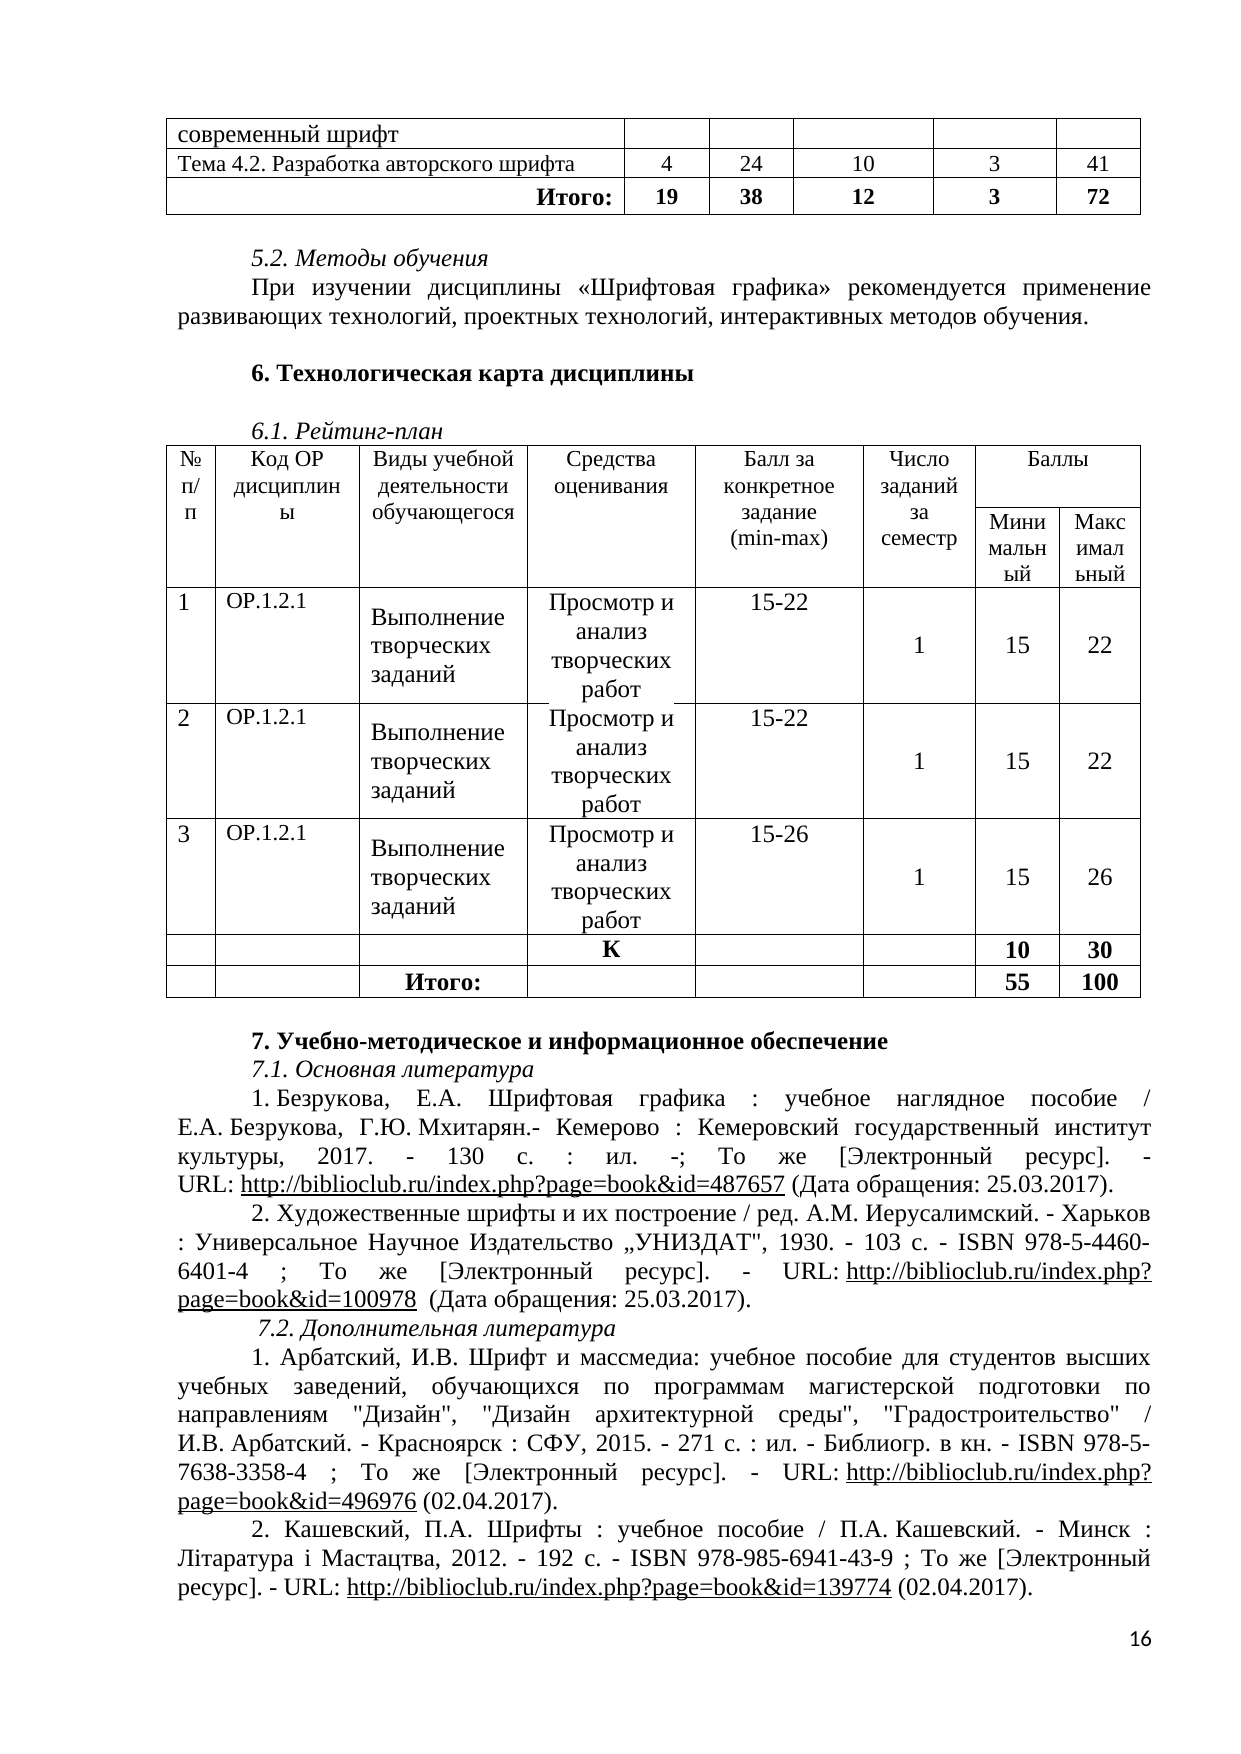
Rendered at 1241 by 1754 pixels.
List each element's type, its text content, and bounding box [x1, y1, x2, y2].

text 7. Учебно-методическое и информационное обеспечение [177, 1026, 1152, 1054]
table_cell [696, 935, 863, 965]
table_cell Выполнение творческих заданий [360, 704, 527, 818]
table_cell [167, 935, 215, 965]
text При изучении дисциплины «Шрифтовая графика» рекомендуется применение развивающих технологий, проектных технологий, интерактивных методов обучения. [177, 272, 1152, 330]
table_cell 38 [710, 178, 793, 214]
table_cell 1 [864, 588, 975, 702]
table_cell 22 [1060, 588, 1140, 702]
table_cell Итого: [360, 966, 527, 996]
table_cell 3 [167, 819, 215, 934]
table_cell Выполнение творческих заданий [360, 588, 527, 702]
table_cell 15-22 [696, 704, 863, 818]
table_cell 41 [1057, 149, 1140, 177]
table_header Баллы [976, 446, 1140, 507]
table_cell ОР.1.2.1 [216, 704, 359, 818]
table_cell ОР.1.2.1 [216, 588, 359, 702]
table_cell 3 [934, 149, 1056, 177]
table_cell 19 [625, 178, 709, 214]
table_cell Просмотр и анализ творческих работ [641, 588, 695, 702]
table_cell 15 [976, 819, 1059, 934]
table_cell ОР.1.2.1 [216, 819, 359, 934]
table_cell К [528, 935, 695, 965]
text 7.2. Дополнительная литература [177, 1313, 1152, 1342]
table_cell 12 [794, 178, 933, 214]
table_cell Выполнение творческих заданий [360, 819, 527, 934]
table_cell 4 [625, 149, 709, 177]
table_header Виды учебной деятельности обучающегося [360, 446, 527, 587]
table_cell [528, 966, 695, 996]
table_cell Тема 4.2. Разработка авторского шрифта [167, 149, 624, 177]
table_cell 22 [1060, 704, 1140, 818]
table_cell 100 [1060, 966, 1140, 996]
table_cell 6 [1057, 119, 1140, 148]
table_header Число заданий за семестр [864, 446, 975, 587]
text 2. Кашевский, П.А. Шрифты : учебное пособие / П.А. Кашевский. - Минск : Лiтаратура i Мастацтва, 2012. - 192 с. - ISBN 978-985-6941-43-9 ; То же [Электронный ресурс]. - URL: http://biblioclub.ru/index.php?page=book&id=139774 (02.04.2017). [177, 1514, 1152, 1601]
table_cell [360, 935, 527, 965]
text 6. Технологическая карта дисциплины [177, 358, 1152, 387]
table_cell 2 [794, 119, 933, 148]
table_cell 2 [167, 704, 215, 818]
text 6.1. Рейтинг-план [177, 416, 1152, 445]
table_cell Просмотр и анализ творческих работ [641, 819, 695, 934]
table_cell 15-22 [696, 588, 863, 702]
table_header № п/п [167, 446, 215, 587]
text 5.2. Методы обучения [177, 243, 1152, 272]
table_cell [167, 966, 215, 996]
table_cell 10 [976, 935, 1059, 965]
table_cell 3 [934, 178, 1056, 214]
table_cell 30 [1060, 935, 1140, 965]
table_cell 1 [864, 704, 975, 818]
text 7.1. Основная литература [177, 1054, 1152, 1083]
table_cell 26 [1060, 819, 1140, 934]
table_cell Максимальный [1060, 508, 1140, 587]
table_cell 2 [710, 119, 793, 148]
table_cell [167, 119, 624, 148]
table_cell Просмотр и анализ творческих работ [528, 819, 581, 934]
table_header Балл за конкретное задание (min-max) [696, 446, 863, 587]
table_cell 72 [1057, 178, 1140, 214]
table_cell 55 [976, 966, 1059, 996]
table_cell 15 [976, 588, 1059, 702]
table_cell [216, 966, 359, 996]
table_header Средства оценивания [528, 446, 695, 587]
table_cell [696, 966, 863, 996]
table_cell Просмотр и анализ творческих работ [641, 704, 695, 818]
table_cell 10 [794, 149, 933, 177]
table_cell 15-26 [696, 819, 863, 934]
table_cell Просмотр и анализ творческих работ [528, 588, 581, 702]
table_cell [864, 935, 975, 965]
table_cell 1 [864, 819, 975, 934]
table_cell Просмотр и анализ творческих работ [528, 704, 581, 818]
table_cell Итого: [167, 178, 624, 214]
table_cell [864, 966, 975, 996]
table_cell 1 [167, 588, 215, 702]
table_cell - [934, 119, 1056, 148]
table_cell 24 [710, 149, 793, 177]
table_header Код ОР дисциплины [216, 446, 359, 587]
text 1. Арбатский, И.В. Шрифт и массмедиа: учебное пособие для студентов высших учебных заведений, обучающихся по программам магистерской подготовки по направлениям "Дизайн", "Дизайн архитектурной среды", "Градостроительство" / И.В. Арбатский. - Красноярск : СФУ, 2015. - 271 с. : ил. - Библиогр. в кн. - ISBN 978-5-7638-3358-4 ; То же [Электронный ресурс]. - URL: http://biblioclub.ru/index.php?page=book&id=496976 (02.04.2017). [177, 1342, 1152, 1514]
text 2. Художественные шрифты и их построение / ред. А.М. Иерусалимский. - Харьков : Универсальное Научное Издательство „УНИЗДАТ", 1930. - 103 с. - ISBN 978-5-4460-6401-4 ; То же [Электронный ресурс]. - URL: http://biblioclub.ru/index.php?page=book&id=100978 (Дата обращения: 25.03.2017). [177, 1198, 1152, 1313]
table_cell 15 [976, 704, 1059, 818]
text 1. Безрукова, Е.А. Шрифтовая графика : учебное наглядное пособие / Е.А. Безрукова, Г.Ю. Мхитарян.- Кемерово : Кемеровский государственный институт культуры, 2017. - 130 с. : ил. -; То же [Электронный ресурс]. - URL: http://biblioclub.ru/index.php?page=book&id=487657 (Дата обращения: 25.03.2017). [177, 1083, 1152, 1198]
table_cell [216, 935, 359, 965]
table_cell Минимальный [976, 508, 1059, 587]
table_cell 2 [625, 119, 709, 148]
